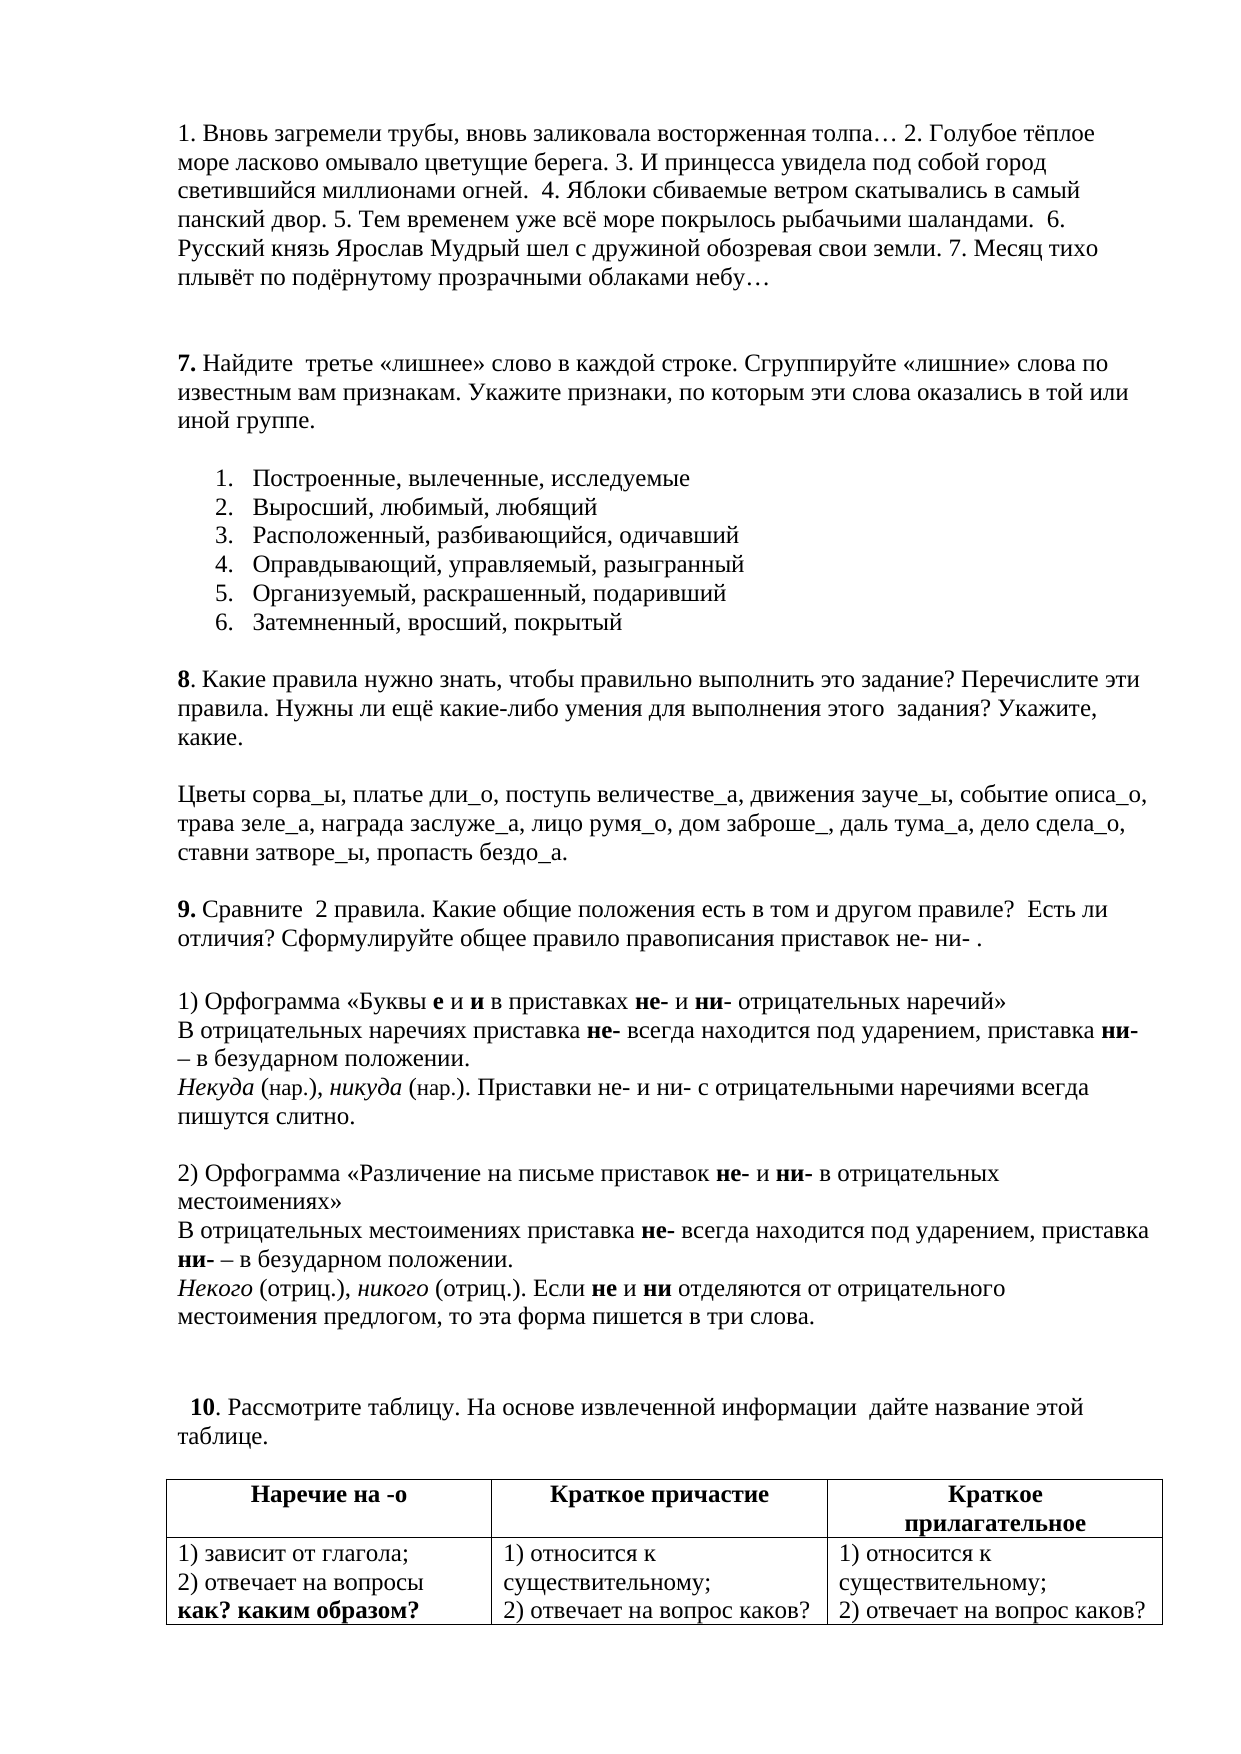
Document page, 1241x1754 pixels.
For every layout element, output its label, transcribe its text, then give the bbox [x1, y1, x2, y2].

text Цветы сорва_ы, платье дли_о, поступь величестве_а, движения зауче_ы, событие описа_о, трава зеле_а, награда заслуже_а, лицо румя_о, дом заброше_, даль тума_а, дело сдела_о, ставни затворе_ы, пропасть бездо_а. [177, 779, 1152, 866]
list Расположенный, разбивающийся, одичавший [215, 521, 1152, 549]
text 8. Какие правила нужно знать, чтобы правильно выполнить это задание? Перечислите эти правила. Нужны ли ещё какие-либо умения для выполнения этого задания? Укажите, какие. [177, 664, 1152, 751]
text 10. Рассмотрите таблицу. На основе извлеченной информации дайте название этой таблице. [177, 1392, 1152, 1450]
table_header Краткое причастие [492, 1480, 827, 1537]
text 2) Орфограмма «Различение на письме приставок не- и ни- в отрицательных местоимениях» [177, 1158, 1152, 1215]
text В отрицательных местоимениях приставка не- всегда находится под ударением, приставка ни- – в безударном положении. [177, 1215, 1152, 1273]
text В отрицательных наречиях приставка не- всегда находится под ударением, приставка ни- – в безударном положении. [177, 1015, 1152, 1072]
list Организуемый, раскрашенный, подаривший [215, 578, 1152, 607]
list Оправдывающий, управляемый, разыгранный [215, 549, 1152, 578]
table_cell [828, 1538, 1162, 1624]
list Построенные, вылеченные, исследуемые [215, 463, 1152, 492]
text 9. Сравните 2 правила. Какие общие положения есть в том и другом правиле? Есть ли отличия? Сформулируйте общее правило правописания приставок не- ни- . [177, 894, 1152, 952]
text 1) Орфограмма «Буквы е и и в приставках не- и ни- отрицательных наречий» [177, 986, 1152, 1015]
text 7. Найдите третье «лишнее» слово в каждой строке. Сгруппируйте «лишние» слова по известным вам признакам. Укажите признаки, по которым эти слова оказались в той или иной группе. [177, 348, 1152, 434]
list Выросший, любимый, любящий [215, 492, 1152, 521]
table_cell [492, 1538, 827, 1624]
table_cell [167, 1538, 491, 1624]
table_header Краткое прилагательное [828, 1480, 1162, 1537]
text Некуда (нар.), никуда (нар.). Приставки не- и ни- с отрицательными наречиями всегда пишутся слитно. [177, 1072, 1152, 1130]
text 1. Вновь загремели трубы, вновь заликовала восторженная толпа… 2. Голубое тёплое море ласково омывало цветущие берега. 3. И принцесса увидела под собой город светившийся миллионами огней. 4. Яблоки сбиваемые ветром скатывались в самый панский двор. 5. Тем временем уже всё море покрылось рыбачьими шаландами. 6. Русский князь Ярослав Мудрый шел с дружиной обозревая свои земли. 7. Месяц тихо плывёт по подёрнутому прозрачными облаками небу… [177, 118, 1152, 291]
list Затемненный, вросший, покрытый [215, 607, 1152, 636]
table_header Наречие на -о [167, 1480, 491, 1537]
text Некого (отриц.), никого (отриц.). Если не и ни отделяются от отрицательного местоимения предлогом, то эта форма пишется в три слова. [177, 1273, 1152, 1330]
